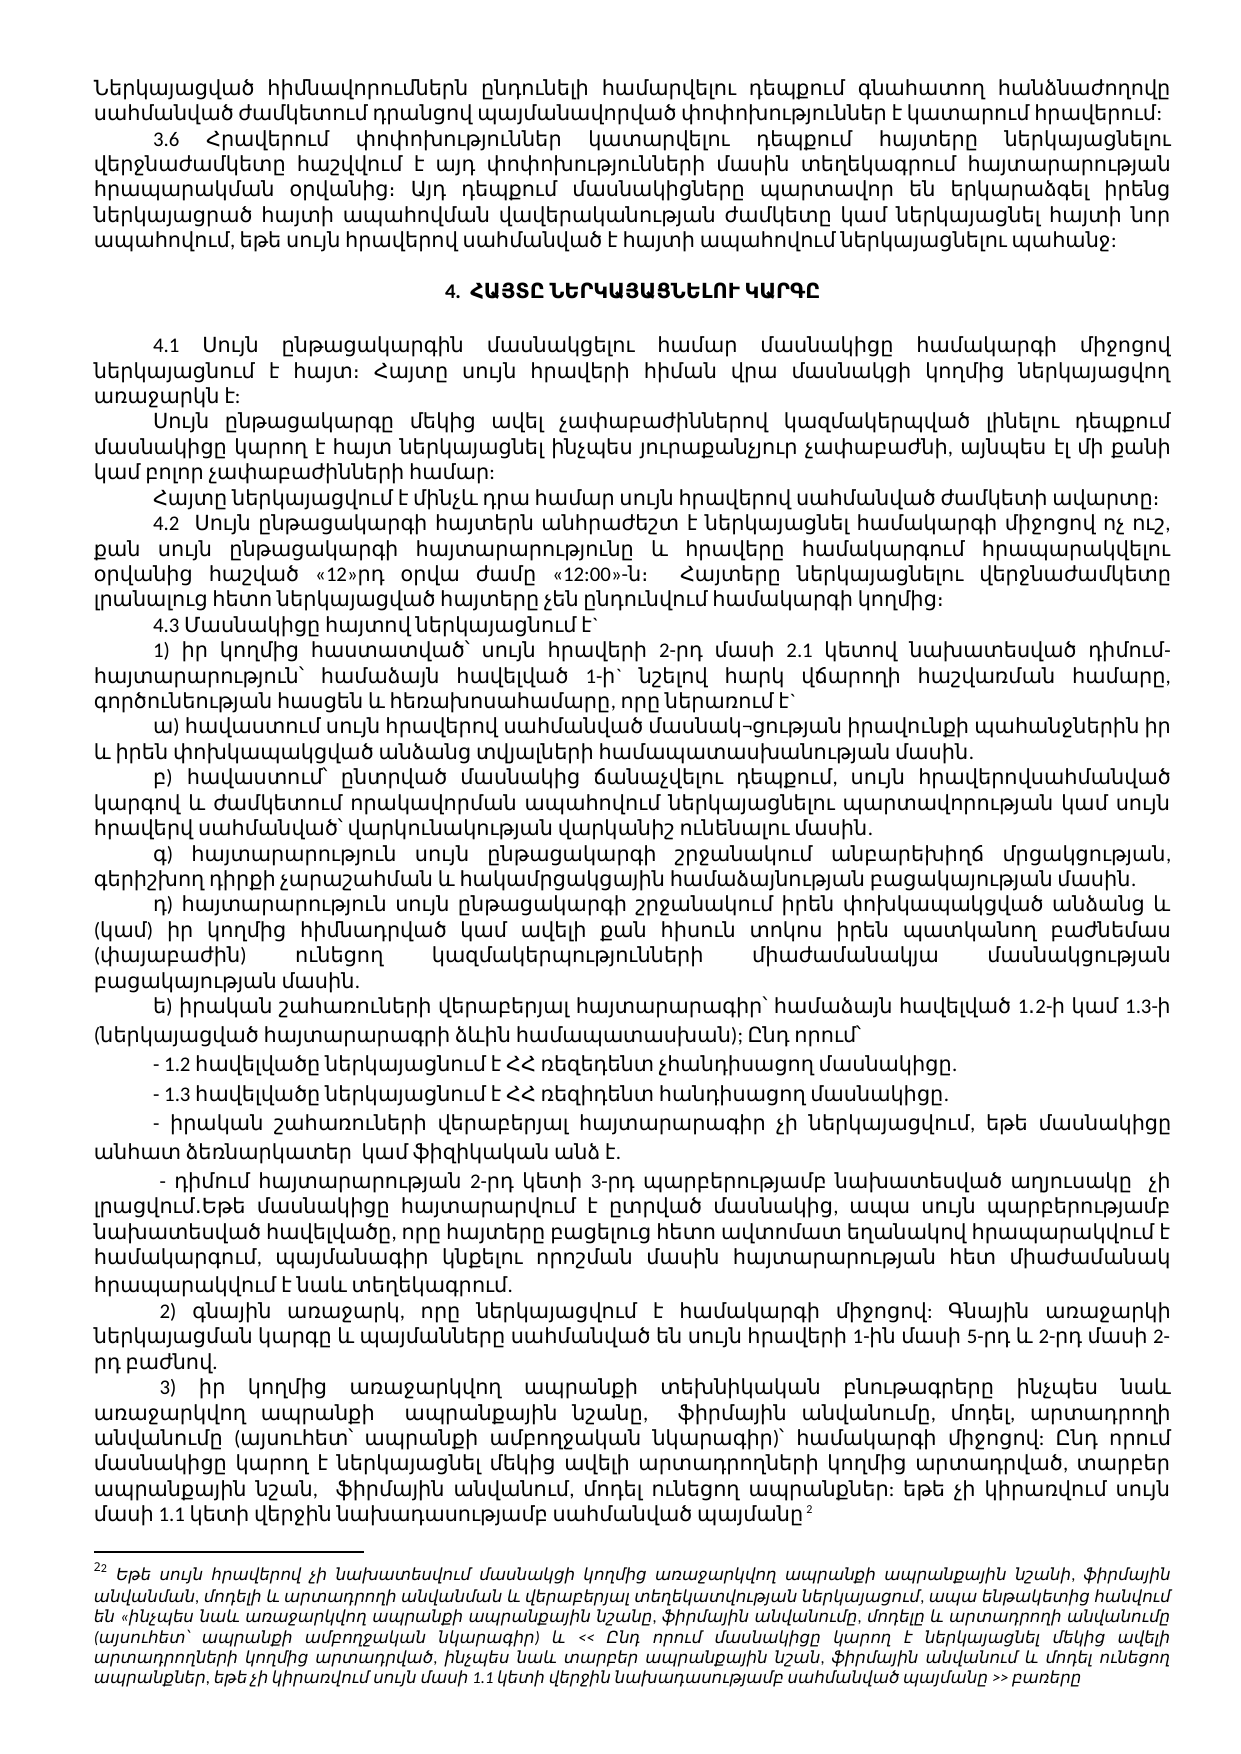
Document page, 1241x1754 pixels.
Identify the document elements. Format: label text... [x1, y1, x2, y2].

text գ) հայտարարություն սույն ընթացակարգի շրջանակում անբարեխիղճ մրցակցության, գերիշխող դիրքի չարաշահման և հակամրցակցային համաձայնության բացակայության մասին. [94, 841, 1171, 892]
text բ) հավաստում՝ ընտրված մասնակից ճանաչվելու դեպքում, սույն հրավերովսահմանված կարգով և ժամկետում որակավորման ապահովում ներկայացնելու պարտավորության կամ սույն հրավերվ սահմանված՝ վարկունակության վարկանիշ ունենալու մասին. [94, 764, 1171, 841]
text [94, 75, 1171, 126]
text 1) իր կողմից հաստատված՝ սույն հրավերի 2-րդ մասի 2.1 կետով նախատեսված դիմում-հայտարարություն՝ համաձայն հավելված 1-ի` նշելով հարկ վճարողի հաշվառման համարը, գործունեության հասցեն և հեռախոսահամարը, որը ներառում է` [94, 637, 1171, 714]
text 4.3 Մասնակիցը հայտով ներկայացնում է` [94, 612, 1171, 637]
text - իրական շահառուների վերաբերյալ հայտարարագիր չի ներկայացվում, եթե մասնակիցը անհատ ձեռնարկատեր կամ ֆիզիկական անձ է. [94, 1110, 1171, 1164]
text Հայտը ներկայացվում է մինչև դրա համար սույն հրավերով սահմանված ժամկետի ավարտը։ [94, 485, 1171, 510]
text 4.2 Սույն ընթացակարգի հայտերն անհրաժեշտ է ներկայացնել համակարգի միջոցով ոչ ուշ, քան սույն ընթացակարգի հայտարարությունը և հրավերը համակարգում հրապարակվելու օրվանից հաշված «12»րդ օրվա ժամը «12:00»-ն։ Հայտերը ներկայացնելու վերջնաժամկետը լրանալուց հետո ներկայացված հայտերը չեն ընդունվում համակարգի կողմից։ [94, 510, 1171, 612]
text 3) իր կողմից առաջարկվող ապրանքի տեխնիկական բնութագրերը ինչպես նաև առաջարկվող ապրանքի ապրանքային նշանը, ֆիրմային անվանումը, մոդել, արտադրողի անվանումը (այսուհետ՝ ապրանքի ամբողջական նկարագիր)՝ համակարգի միջոցով: Ընդ որում մասնակիցը կարող է ներկայացնել մեկից ավելի արտադրողների կողմից արտադրված, տարբեր ապրանքային նշան, ֆիրմային անվանում, մոդել ունեցող ապրանքներ: եթե չի կիրառվում սույն մասի 1.1 կետի վերջին նախադասությամբ սահմանված պայմանը 2 [94, 1374, 1171, 1527]
text Սույն ընթացակարգը մեկից ավել չափաբաժիններով կազմակերպված լինելու դեպքում մասնակիցը կարող է հայտ ներկայացնել ինչպես յուրաքանչյուր չափաբաժնի, այնպես էլ մի քանի կամ բոլոր չափաբաժինների համար: [94, 409, 1171, 485]
text 2) գնային առաջարկ, որը ներկայացվում է համակարգի միջոցով: Գնային առաջարկի ներկայացման կարգը և պայմանները սահմանված են սույն հրավերի 1-ին մասի 5-րդ և 2-րդ մասի 2-րդ բաժնով. [94, 1298, 1171, 1374]
text - 1.3 հավելվածը ներկայացնում է ՀՀ ռեզիդենտ հանդիսացող մասնակիցը. [94, 1081, 1171, 1106]
text 4. ՀԱՅՏԸ ՆԵՐԿԱՅԱՑՆԵԼՈՒ ԿԱՐԳԸ [94, 278, 1171, 304]
text 4.1 Սույն ընթացակարգին մասնակցելու համար մասնակիցը համակարգի միջոցով ներկայացնում է հայտ։ Հայտը սույն հրավերի հիման վրա մասնակցի կողմից ներկայացվող առաջարկն է: [94, 332, 1171, 409]
text - 1.2 հավելվածը ներկայացնում է ՀՀ ռեզեդենտ չհանդիսացող մասնակիցը. [94, 1052, 1171, 1077]
text ա) հավաստում սույն հրավերով սահմանված մասնակ¬ցության իրավունքի պահանջներին իր և իրեն փոխկապակցված անձանց տվյալների համապատասխանության մասին. [94, 714, 1171, 764]
text 3.6 Հրավերում փոփոխություններ կատարվելու դեպքում հայտերը ներկայացնելու վերջնաժամկետը հաշվվում է այդ փոփոխությունների մասին տեղեկագրում հայտարարության հրապարակման օրվանից։ Այդ դեպքում մասնակիցները պարտավոր են երկարաձգել իրենց ներկայացրած հայտի ապահովման վավերականության ժամկետը կամ ներկայացնել հայտի նոր ապահովում, եթե սույն հրավերով սահմանված է հայտի ապահովում ներկայացնելու պահանջ: [94, 126, 1171, 253]
text ե) իրական շահառուների վերաբերյալ հայտարարագիր՝ համաձայն հավելված 1․2-ի կամ 1.3-ի (ներկայացված հայտարարագրի ձևին համապատասխան); Ընդ որում՝ [94, 993, 1171, 1048]
text դ) հայտարարություն սույն ընթացակարգի շրջանակում իրեն փոխկապակցված անձանց և (կամ) իր կողմից հիմնադրված կամ ավելի քան հիսուն տոկոս իրեն պատկանող բաժնեմաս (փայաբաժին) ունեցող կազմակերպությունների միաժամանակյա մասնակցության բացակայության մասին. [94, 892, 1171, 993]
text - դիմում հայտարարության 2-րդ կետի 3-րդ պարբերությամբ նախատեսված աղյուսակը չի լրացվում․Եթե մասնակիցը հայտարարվում է ըտրված մասնակից, ապա սույն պարբերությամբ նախատեսված հավելվածը, որը հայտերը բացելուց հետո ավտոմատ եղանակով հրապարակվում է համակարգում, պայմանագիր կնքելու որոշման մասին հայտարարության հետ միաժամանակ հրապարակվում է նաև տեղեկագրում. [94, 1168, 1171, 1298]
